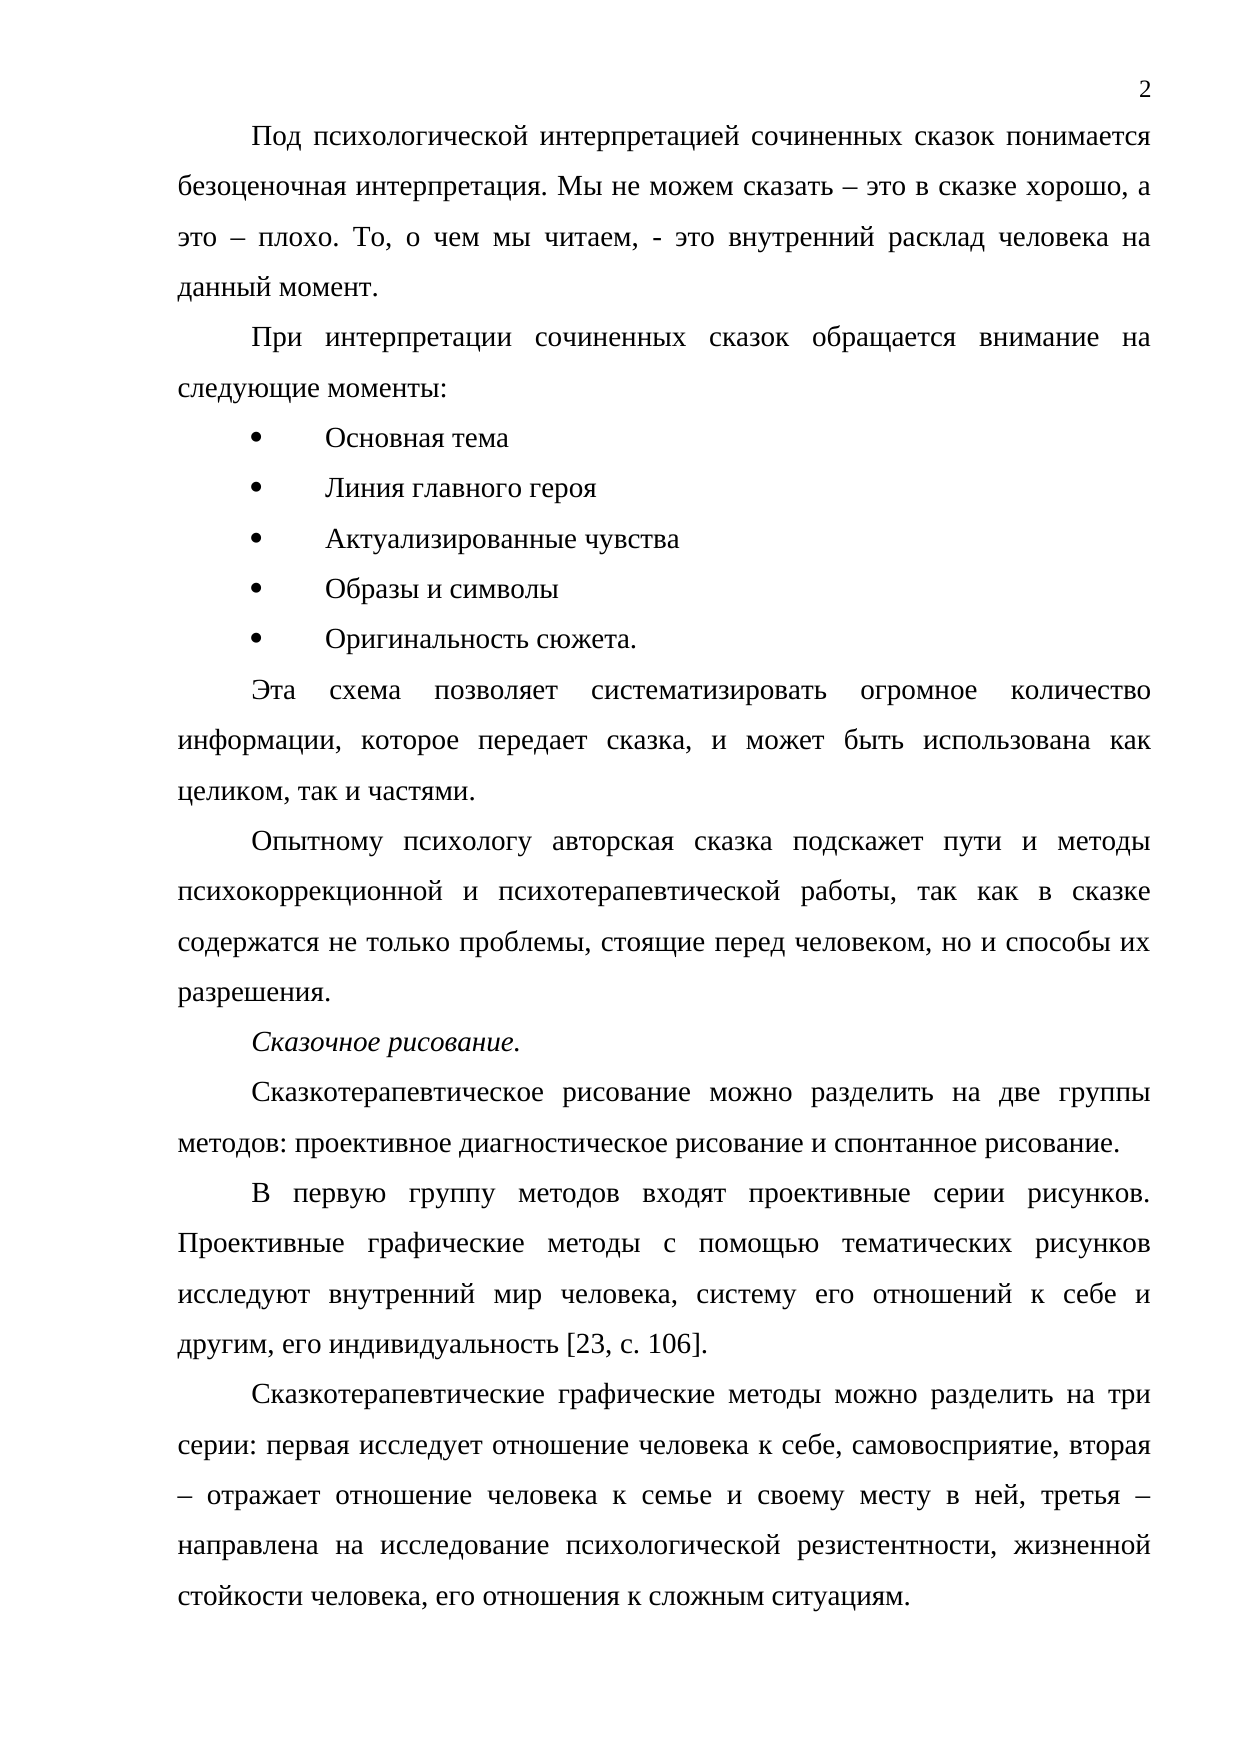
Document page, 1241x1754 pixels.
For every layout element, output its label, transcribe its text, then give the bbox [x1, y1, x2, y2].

text Сказочное рисование. [177, 1024, 1152, 1058]
text В первую группу методов входят проективные серии рисунков. Проективные графические методы с помощью тематических рисунков исследуют внутренний мир человека, систему его отношений к себе и другим, его индивидуальность [23, c. 106]. [177, 1175, 1152, 1360]
text Опытному психологу авторская сказка подскажет пути и методы психокоррекционной и психотерапевтической работы, так как в сказке содержатся не только проблемы, стоящие перед человеком, но и способы их разрешения. [177, 823, 1152, 1007]
list Основная тема [177, 420, 1152, 454]
list Линия главного героя [177, 470, 1152, 504]
text При интерпретации сочиненных сказок обращается внимание на следующие моменты: [177, 319, 1152, 403]
text Сказкотерапевтическое рисование можно разделить на две группы методов: проективное диагностическое рисование и спонтанное рисование. [177, 1074, 1152, 1158]
list Образы и символы [177, 571, 1152, 605]
list Оригинальность сюжета. [177, 622, 1152, 655]
text Под психологической интерпретацией сочиненных сказок понимается безоценочная интерпретация. Мы не можем сказать – это в сказке хорошо, а это – плохо. То, о чем мы читаем, - это внутренний расклад человека на данный момент. [177, 118, 1152, 303]
text Эта схема позволяет систематизировать огромное количество информации, которое передает сказка, и может быть использована как целиком, так и частями. [177, 672, 1152, 806]
text Сказкотерапевтические графические методы можно разделить на три серии: первая исследует отношение человека к себе, самовосприятие, вторая – отражает отношение человека к семье и своему месту в ней, третья – направлена на исследование психологической резистентности, жизненной стойкости человека, его отношения к сложным ситуациям. [177, 1376, 1152, 1611]
list Актуализированные чувства [177, 521, 1152, 554]
